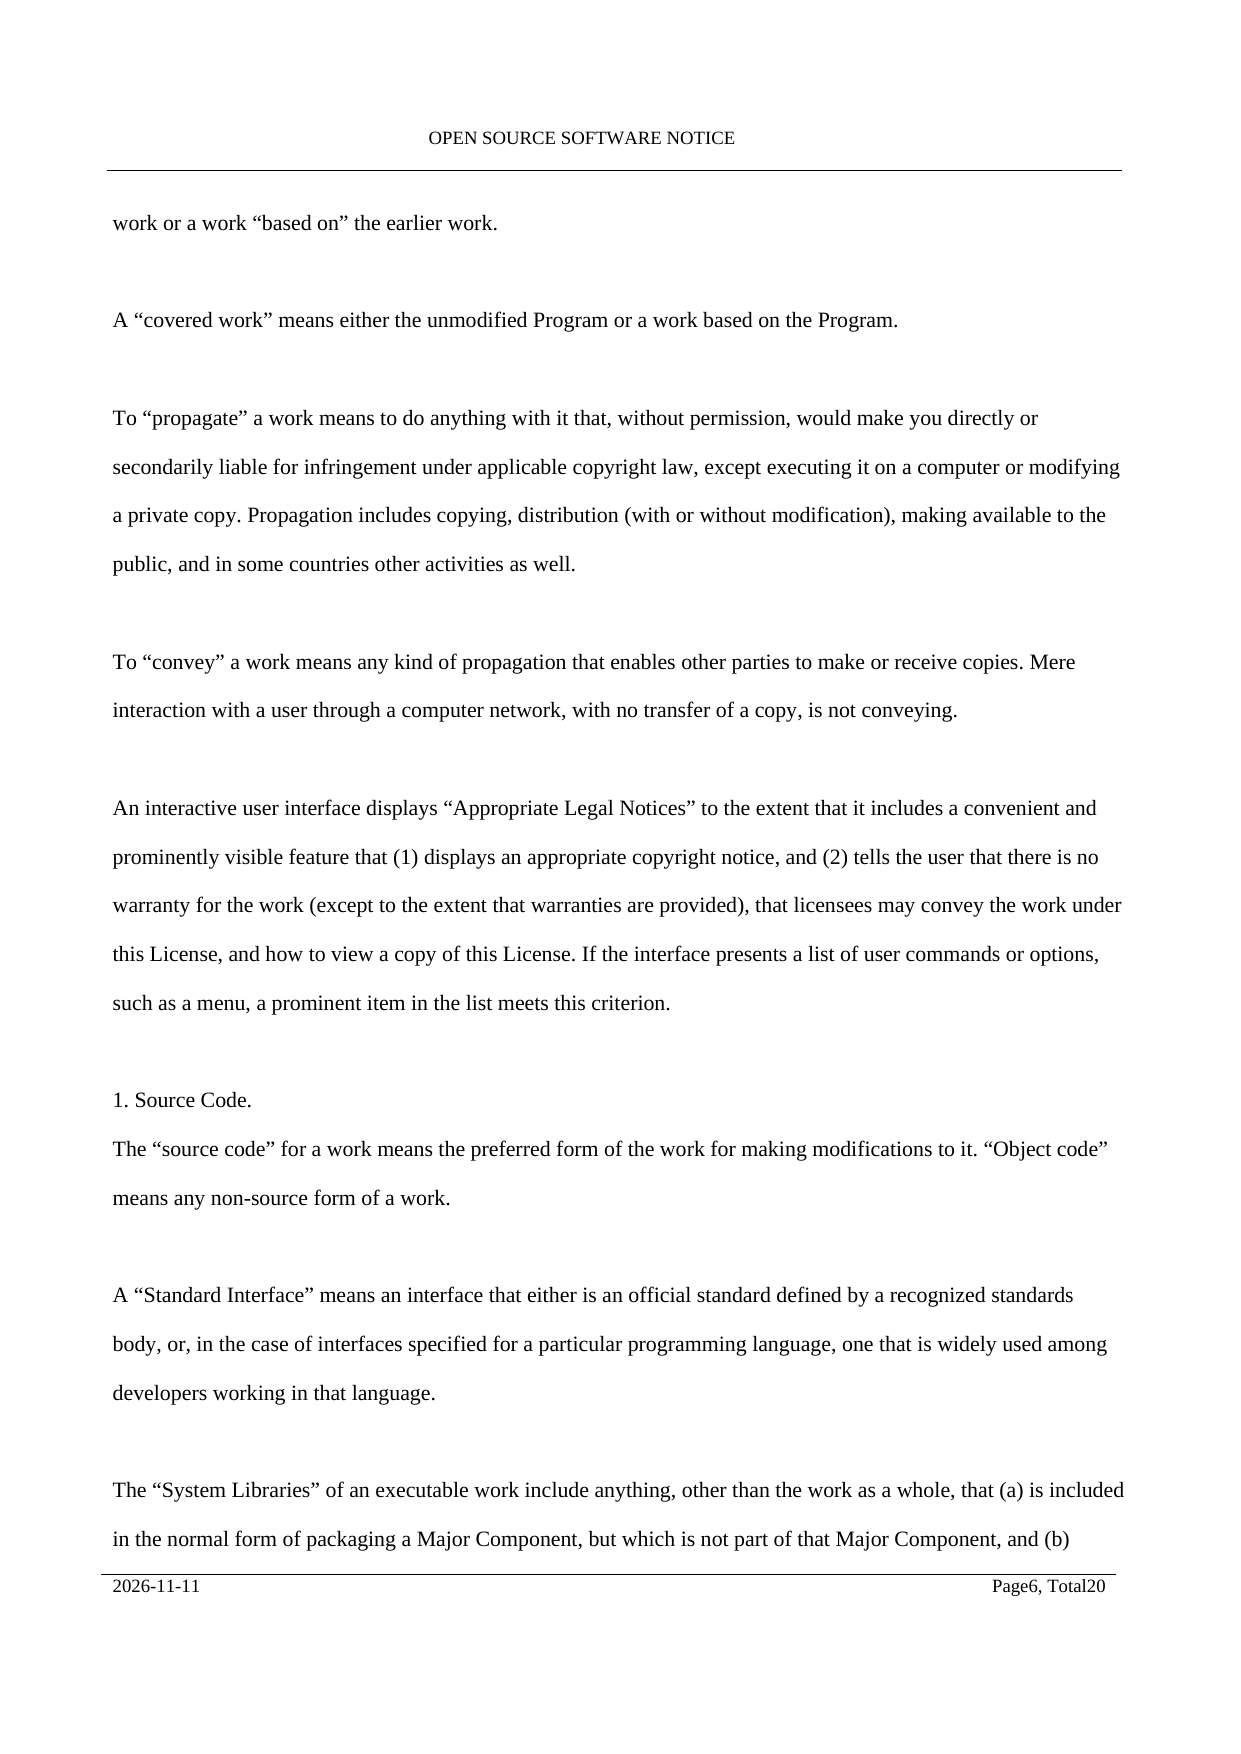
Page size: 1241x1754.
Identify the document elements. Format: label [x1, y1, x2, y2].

text [112, 206, 1128, 1555]
